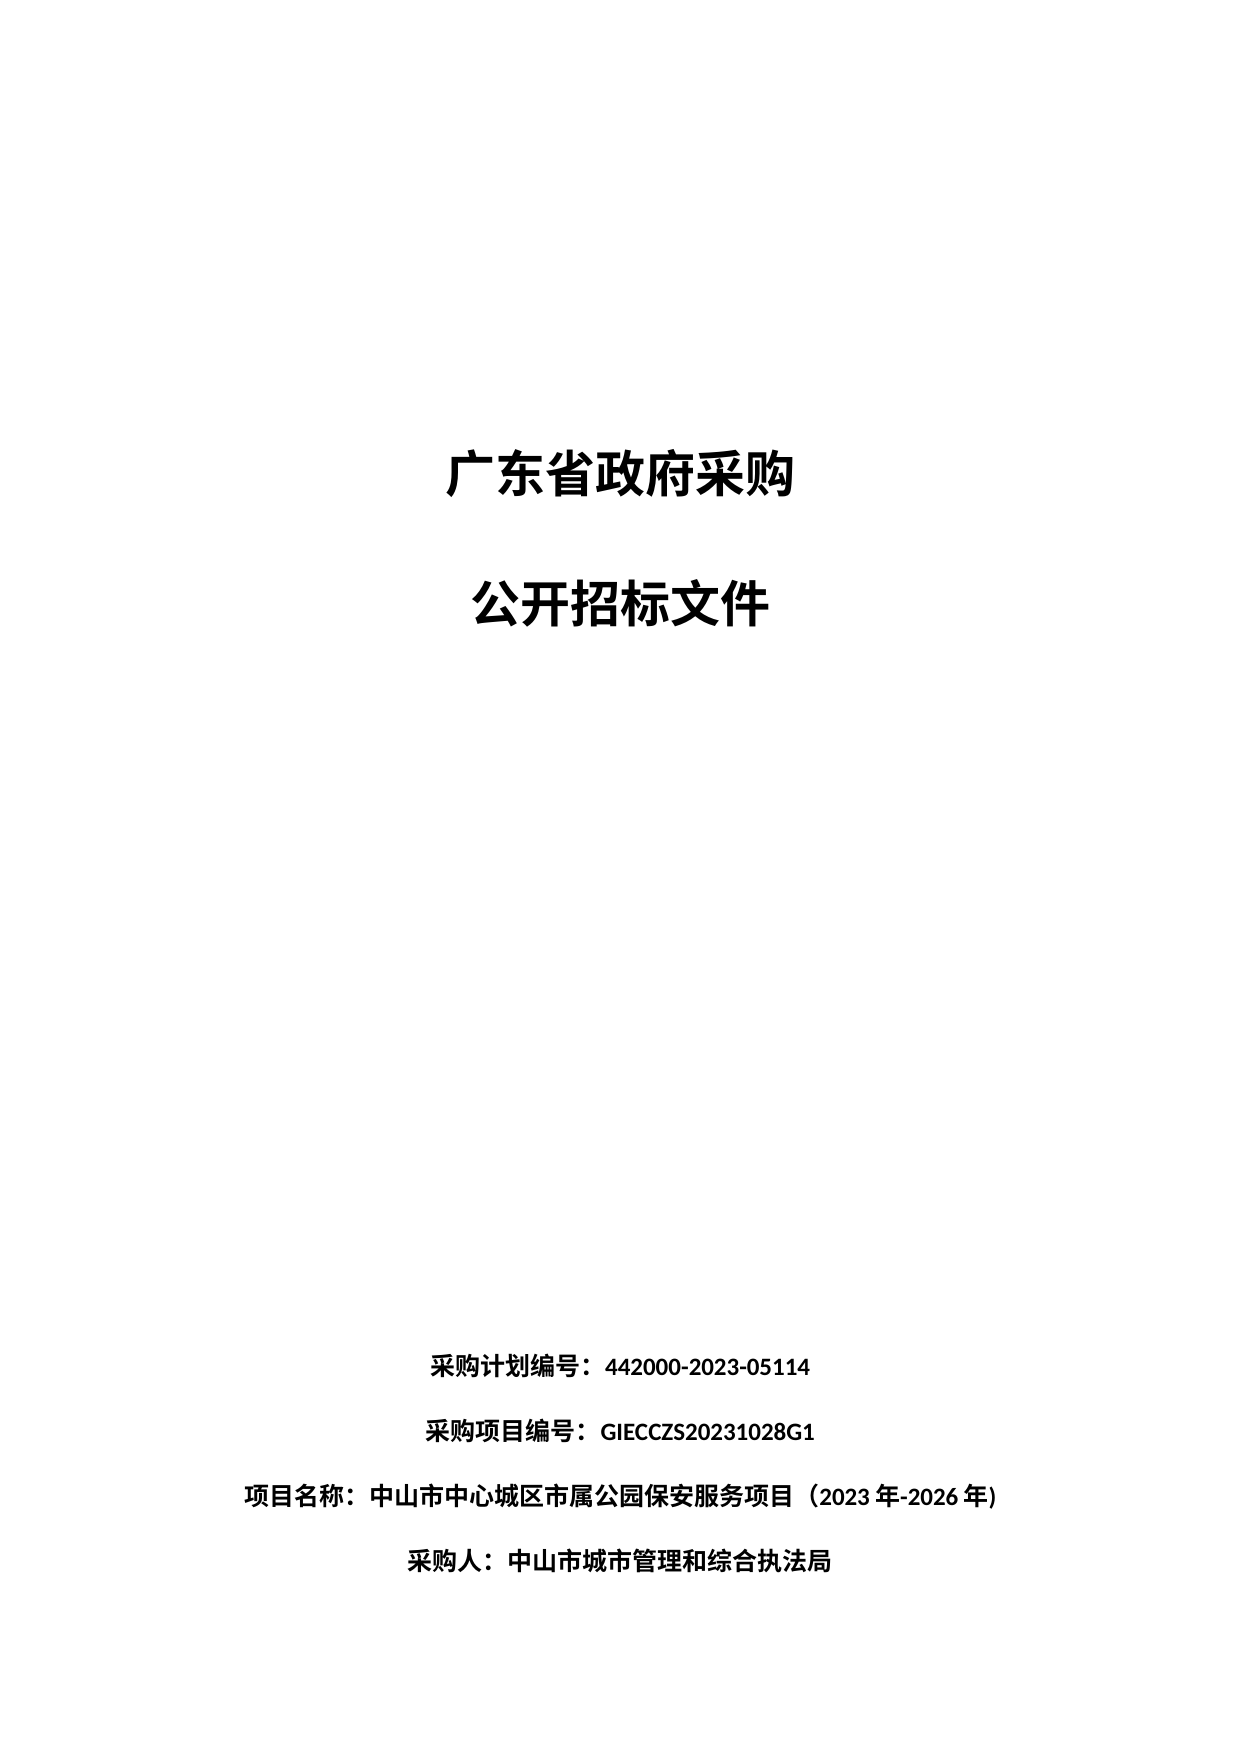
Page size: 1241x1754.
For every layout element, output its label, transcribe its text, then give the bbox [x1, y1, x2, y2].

text 项目名称：中山市中心城区市属公园保安服务项目（2023年-2026年) [187, 1462, 1053, 1527]
text 采购计划编号：442000-2023-05114 [187, 1332, 1053, 1397]
text 公开招标文件 [187, 552, 1053, 1332]
text 广东省政府采购 [187, 422, 1053, 519]
text 采购项目编号：GIECCZS20231028G1 [187, 1397, 1053, 1462]
text 采购人：中山市城市管理和综合执法局 [187, 1527, 1053, 1592]
